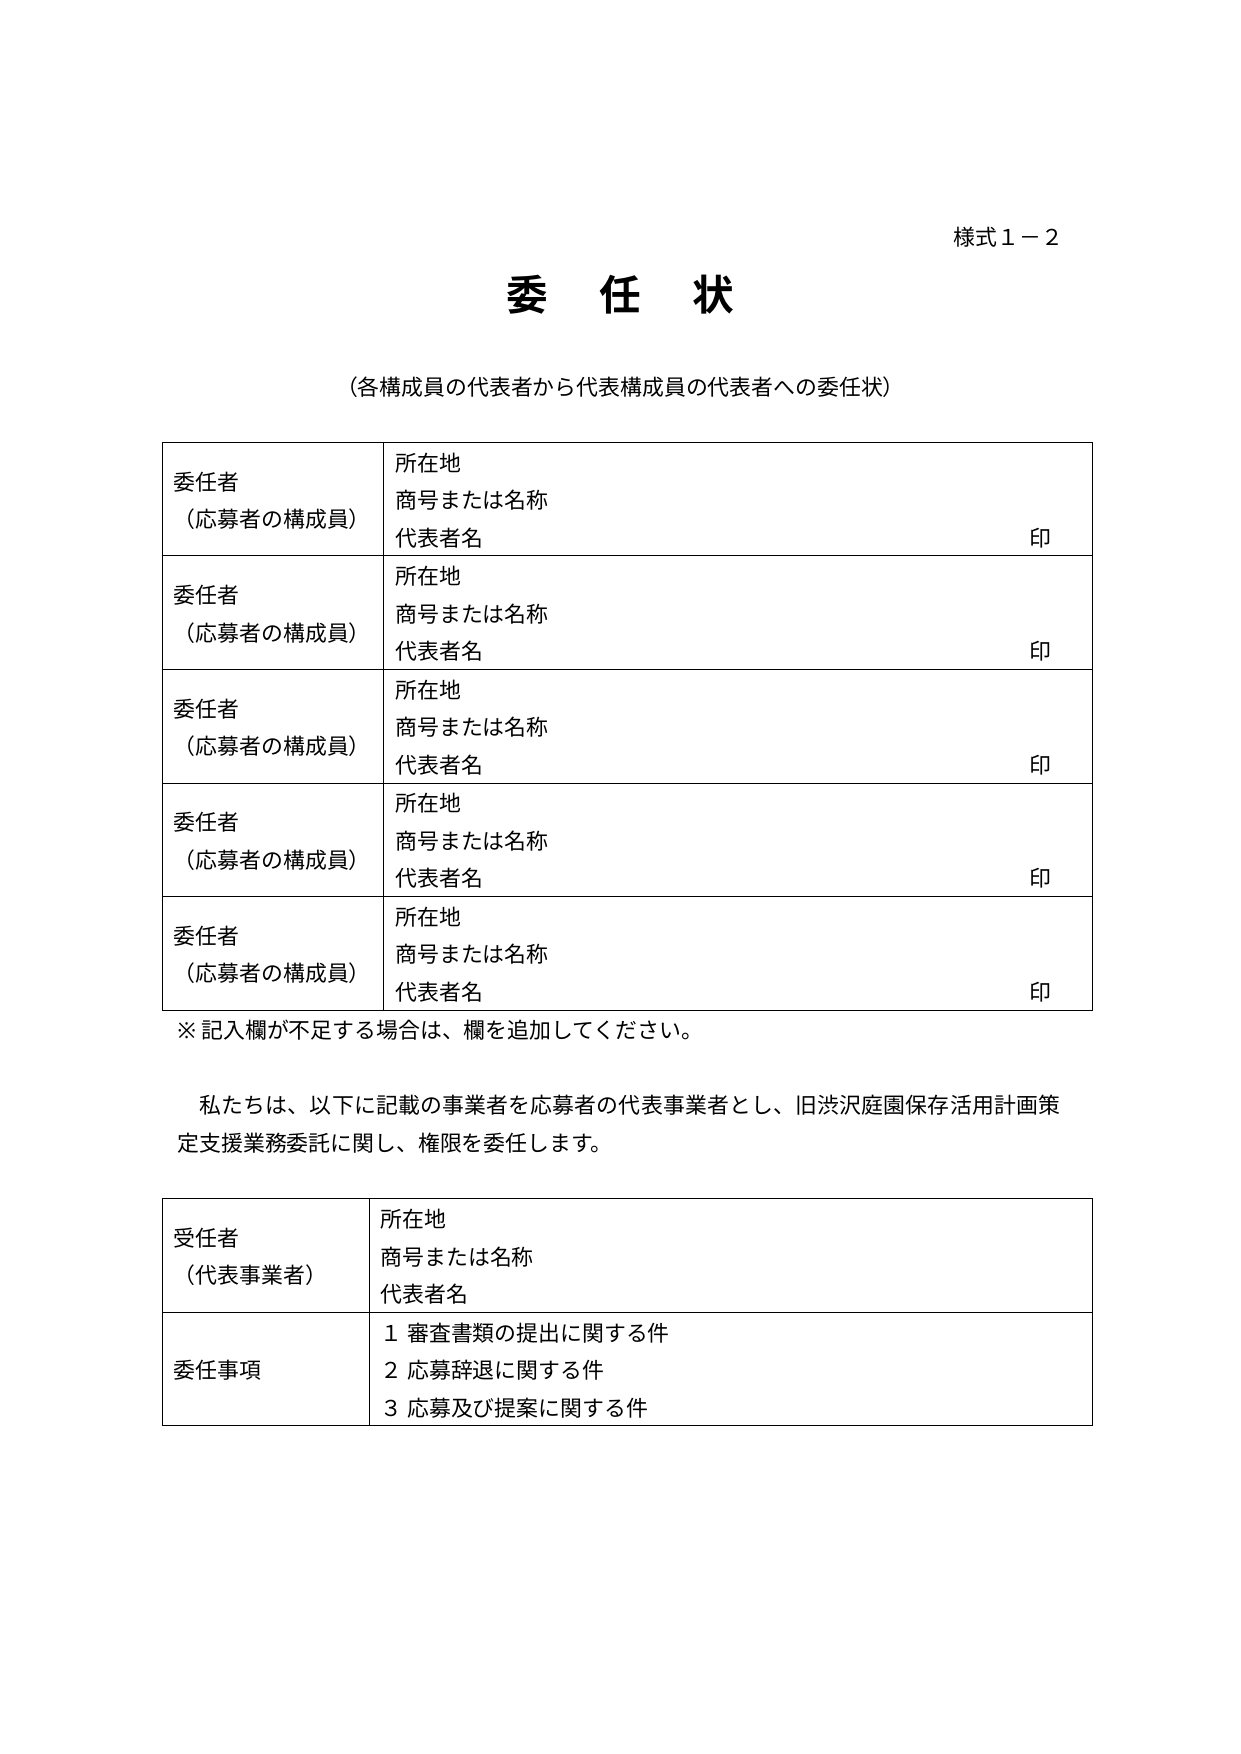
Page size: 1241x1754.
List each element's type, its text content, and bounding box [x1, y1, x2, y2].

table_cell 所在地 商号または名称 代表者名 印 [384, 897, 1092, 1009]
table_cell 所在地 商号または名称 代表者名 印 [384, 784, 1092, 896]
table_cell 所在地 商号または名称 代表者名 印 [384, 556, 1092, 669]
text 委 任 状 [177, 254, 1063, 329]
text ※ 記入欄が不足する場合は、欄を追加してください。 [177, 1011, 1063, 1048]
table_cell １ 審査書類の提出に関する件 ２ 応募辞退に関する件 ３ 応募及び提案に関する件 [370, 1313, 1092, 1425]
table_cell 委任事項 [163, 1313, 369, 1425]
table_header 所在地 商号または名称 代表者名 [370, 1199, 1092, 1312]
table_cell 委任者 （応募者の構成員） [163, 556, 383, 669]
text 様式１－２ [177, 217, 1063, 254]
text 私たちは、以下に記載の事業者を応募者の代表事業者とし、旧渋沢庭園保存活用計画策定支援業務委託に関し、権限を委任します。 [177, 1086, 1063, 1161]
table_header 所在地 商号または名称 代表者名 印 [384, 443, 1092, 555]
table_cell 委任者 （応募者の構成員） [163, 897, 383, 1009]
text （各構成員の代表者から代表構成員の代表者への委任状） [177, 367, 1063, 404]
table_header 受任者 （代表事業者） [163, 1199, 369, 1312]
table_cell 委任者 （応募者の構成員） [163, 784, 383, 896]
table_cell 委任者 （応募者の構成員） [163, 670, 383, 782]
table_cell 所在地 商号または名称 代表者名 印 [384, 670, 1092, 782]
table_header 委任者 （応募者の構成員） [163, 443, 383, 555]
